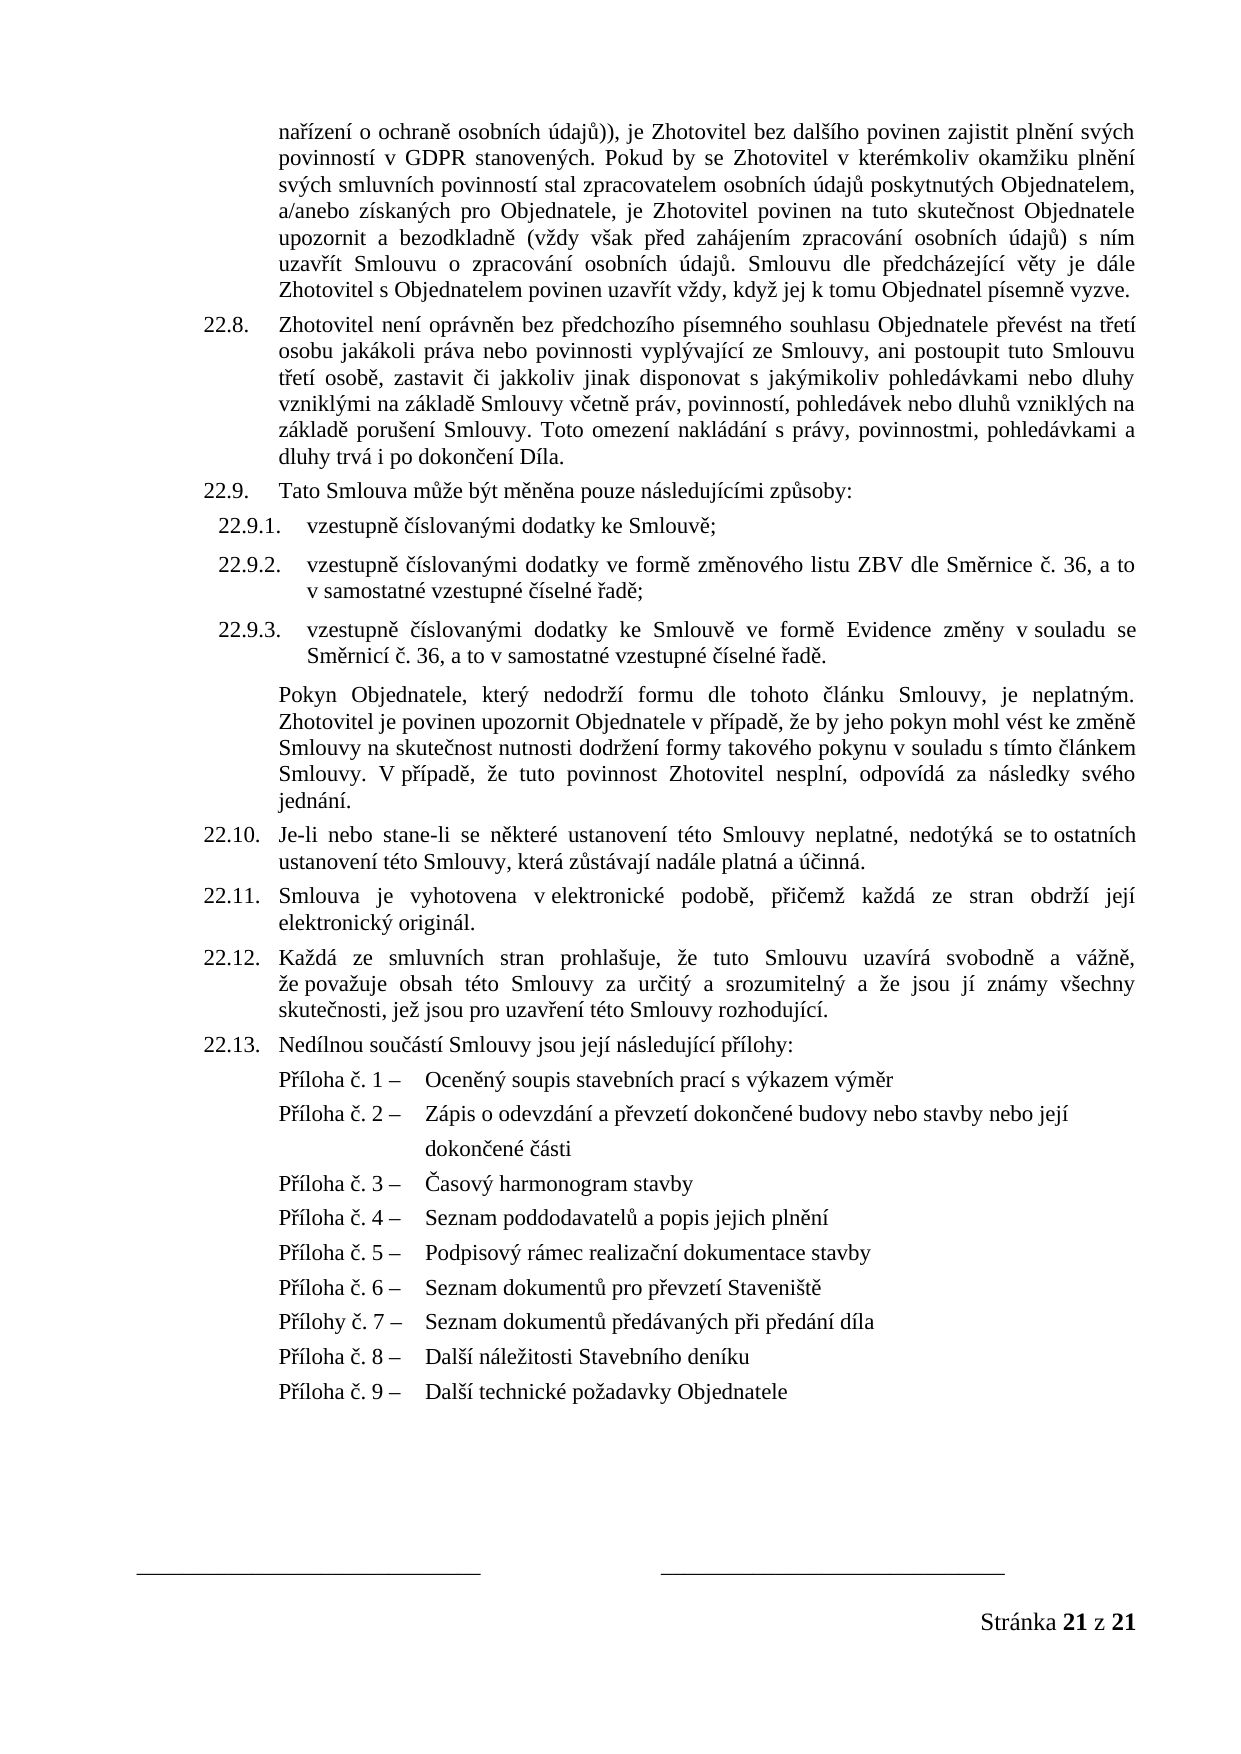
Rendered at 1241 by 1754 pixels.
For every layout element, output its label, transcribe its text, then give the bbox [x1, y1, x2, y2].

table_header ______________________________ [129, 1439, 653, 1578]
list Příloha č. 2 – Zápis o odevzdání a převzetí dokončené budovy nebo stavby nebo její [278, 1100, 1136, 1127]
list Příloha č. 6 – Seznam dokumentů pro převzetí Staveniště [278, 1274, 1136, 1300]
table_header ______________________________ [654, 1439, 1170, 1578]
subtitle Pokyn Objednatele, který nedodrží formu dle tohoto článku Smlouvy, je neplatným. Zhotovitel je povinen upozornit Objednatele v případě, že by jeho pokyn mohl vést ke změně Smlouvy na skutečnost nutnosti dodržení formy takového pokynu v souladu s tímto článkem Smlouvy. V případě, že tuto povinnost Zhotovitel nesplní, odpovídá za následky svého jednání. [278, 681, 1136, 813]
subtitle Každá ze smluvních stran prohlašuje, že tuto Smlouvu uzavírá svobodně a vážně, že považuje obsah této Smlouvy za určitý a srozumitelný a že jsou jí známy všechny skutečnosti, jež jsou pro uzavření této Smlouvy rozhodující. [203, 943, 1136, 1023]
subtitle Smlouva je vyhotovena v elektronické podobě, přičemž každá ze stran obdrží její elektronický originál. [203, 882, 1136, 935]
subtitle Tato Smlouva může být měněna pouze následujícími způsoby: [203, 477, 1136, 504]
subtitle Zhotovitel není oprávněn bez předchozího písemného souhlasu Objednatele převést na třetí osobu jakákoli práva nebo povinnosti vyplývající ze Smlouvy, ani postoupit tuto Smlouvu třetí osobě, zastavit či jakkoliv jinak disponovat s jakýmikoliv pohledávkami nebo dluhy vzniklými na základě Smlouvy včetně práv, povinností, pohledávek nebo dluhů vzniklých na základě porušení Smlouvy. Toto omezení nakládání s právy, povinnostmi, pohledávkami a dluhy trvá i po dokončení Díla. [203, 311, 1136, 469]
list Příloha č. 9 – Další technické požadavky Objednatele [278, 1378, 1136, 1404]
list Příloha č. 3 – Časový harmonogram stavby [278, 1170, 1136, 1196]
list dokončené části [278, 1135, 1136, 1161]
list Příloha č. 4 – Seznam poddodavatelů a popis jejich plnění [278, 1204, 1136, 1231]
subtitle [203, 118, 1136, 303]
subtitle Je-li nebo stane-li se některé ustanovení této Smlouvy neplatné, nedotýká se to ostatních ustanovení této Smlouvy, která zůstávají nadále platná a účinná. [203, 821, 1136, 874]
subtitle Nedílnou součástí Smlouvy jsou její následující přílohy: [203, 1031, 1136, 1057]
list Příloha č. 8 – Další náležitosti Stavebního deníku [278, 1343, 1136, 1369]
subtitle vzestupně číslovanými dodatky ke Smlouvě ve formě Evidence změny v souladu se Směrnicí č. 36, a to v samostatné vzestupné číselné řadě. [218, 616, 1136, 669]
list Příloha č. 1 – Oceněný soupis stavebních prací s výkazem výměr [278, 1066, 1136, 1092]
subtitle vzestupně číslovanými dodatky ve formě změnového listu ZBV dle Směrnice č. 36, a to v samostatné vzestupné číselné řadě; [218, 551, 1136, 604]
list Přílohy č. 7 – Seznam dokumentů předávaných při předání díla [278, 1308, 1136, 1335]
list Příloha č. 5 – Podpisový rámec realizační dokumentace stavby [203, 1239, 1136, 1265]
subtitle vzestupně číslovanými dodatky ke Smlouvě; [218, 512, 1136, 538]
